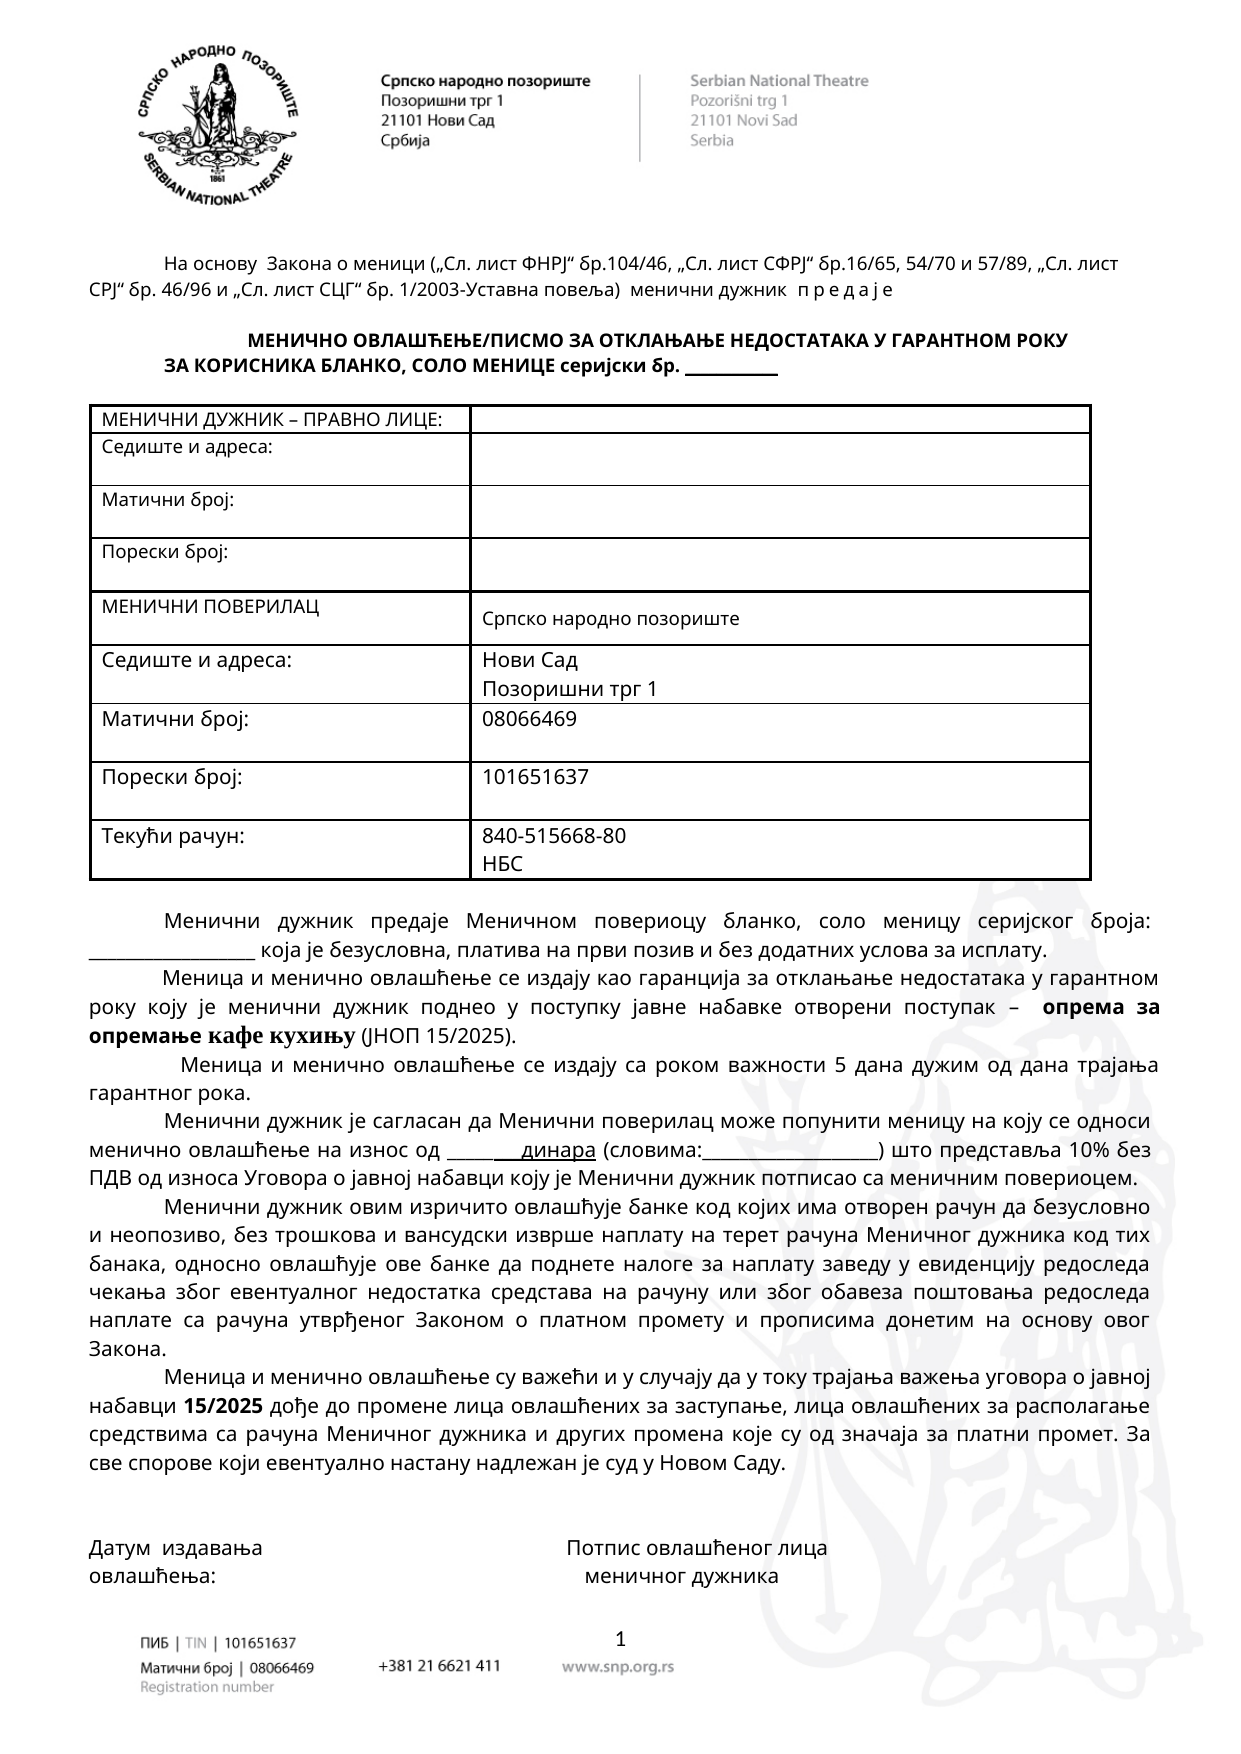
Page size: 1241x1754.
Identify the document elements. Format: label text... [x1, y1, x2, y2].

table_cell Српско народно позориште [472, 593, 1089, 644]
text Меница и менично овлашћење се издају са роком важности 5 дана дужим од дана трајања гарантног рока. [89, 1050, 1161, 1107]
table_cell [472, 434, 1089, 485]
text На основу Закона о меници („Сл. лист ФНРЈ“ бр.104/46, „Сл. лист СФРЈ“ бр.16/65, 54/70 и 57/89, „Сл. лист СРЈ“ бр. 46/96 и „Сл. лист СЦГ“ бр. 1/2003-Уставна повеља) менични дужник предаје [89, 250, 1152, 301]
table_cell Седиште и адреса: [92, 434, 469, 485]
table_cell Седиште и адреса: [92, 646, 469, 702]
table_cell Порески број: [92, 539, 469, 590]
table_cell 101651637 [472, 763, 1089, 819]
table_header МЕНИЧНИ ДУЖНИК – ПРАВНО ЛИЦЕ: [92, 407, 469, 432]
text МЕНИЧНО ОВЛАШЋЕЊЕ/ПИСМО ЗА ОТКЛАЊАЊЕ НЕДОСТАТАКА У ГАРАНТНОМ РОКУ [89, 327, 1152, 352]
table_cell Порески број: [92, 763, 469, 819]
text Меница и менично овлашћење се издају као гаранција за отклањање недостатака у гарантном року коју је менични дужник поднео у поступку јавне набавке отворени поступак – опрема за опремање кафе кухињу (ЈНОП 15/2025). [89, 963, 1161, 1050]
text Менични дужник предаје Меничном повериоцу бланко, соло меницу серијског броја: __________________ која је безусловна, платива на први позив и без додатних услова за исплату. [89, 906, 1152, 963]
text Датум издавања Потпис овлашћеног лица [89, 1533, 1152, 1562]
table_cell Матични број: [92, 486, 469, 537]
text Меница и менично овлашћење су важећи и у случају да у току трајања важења уговора о јавној набавци 15/2025 дође до промене лица овлашћених за заступање, лица овлашћених за располагање средствима са рачуна Меничног дужника и других промена које су од значаја за платни промет. За све спорове који евентуално настану надлежан је суд у Новом Саду. [89, 1362, 1152, 1476]
text Менични дужник је сагласан да Менични поверилац може попунити меницу на коју се односи менично овлашћење на износ од ________динара (словима:___________________) што представља 10% без ПДВ од износа Уговора о јавној набавци коју је Менични дужник потписао са меничним повериоцем. [89, 1107, 1152, 1192]
text овлашћења: меничног дужника [89, 1562, 1152, 1590]
table_cell Нови Сад Позоришни трг 1 [472, 646, 1089, 702]
table_cell [472, 486, 1089, 537]
table_cell 840-515668-80 НБС [472, 821, 1089, 878]
table_cell МЕНИЧНИ ПОВЕРИЛАЦ [92, 593, 469, 644]
table_cell 08066469 [472, 704, 1089, 761]
table_cell Матични број: [92, 704, 469, 761]
table_cell [472, 539, 1089, 590]
text ЗА КОРИСНИКА БЛАНКО, СОЛО МЕНИЦЕ серијски бр. ____________ [89, 352, 1152, 378]
table_cell Текући рачун: [92, 821, 469, 878]
picture [35, 0, 1241, 1739]
table_header [472, 407, 1089, 432]
text Менични дужник овим изричито овлашћује банке код којих има отворен рачун да безусловно и неопозиво, без трошкова и вансудски изврше наплату на терет рачуна Меничног дужника код тих банака, односно овлашћује ове банке да поднете налоге за наплату заведу у евиденцију редоследа чекања због евентуалног недостатка средстава на рачуну или због обавеза поштовања редоследа наплате са рачуна утврђеног Законом о платном промету и прописима донетим на основу овог Закона. [89, 1192, 1152, 1362]
